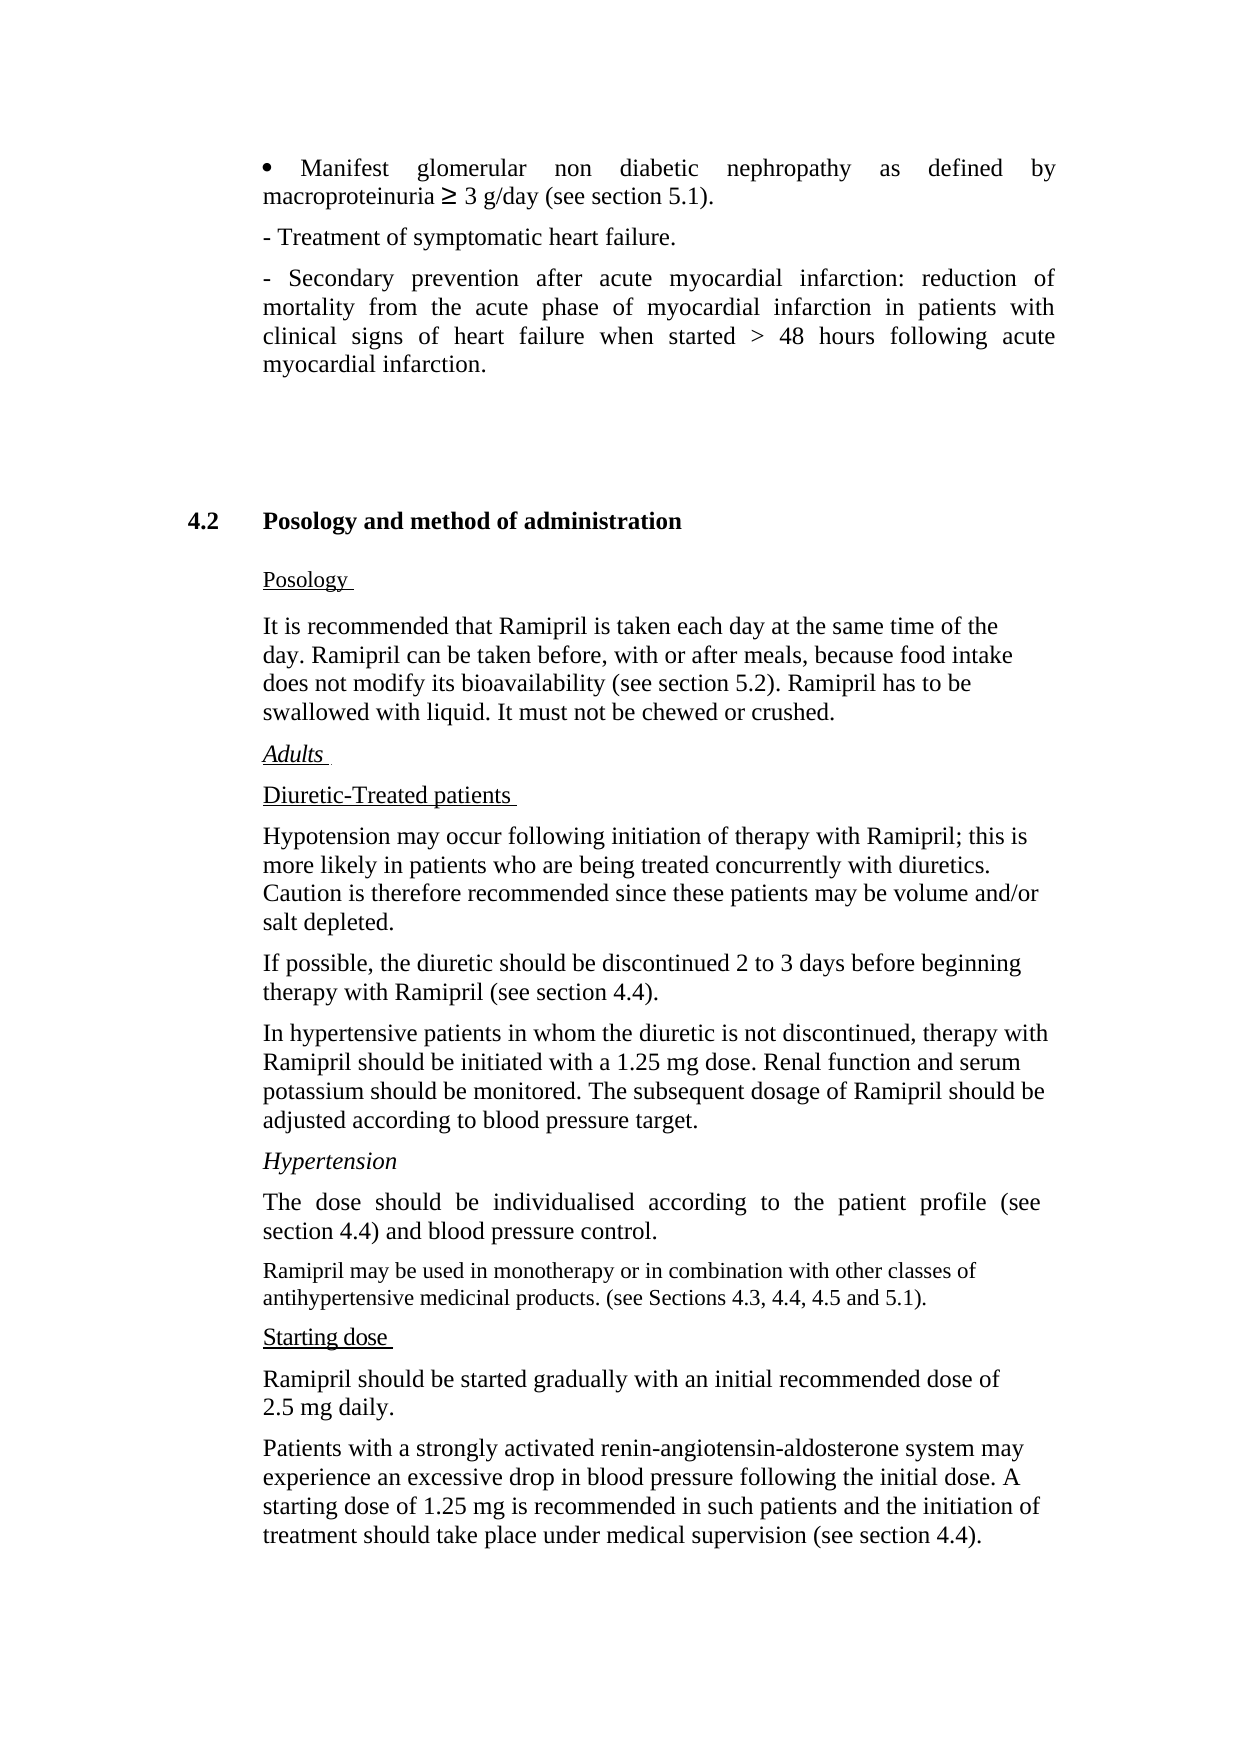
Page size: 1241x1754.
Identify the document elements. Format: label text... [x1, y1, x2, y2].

text 4.2 Posology and method of administration Posology [188, 483, 1057, 599]
text Starting dose [263, 1323, 1057, 1352]
text Adults [263, 739, 1057, 768]
text Diuretic-Treated patients [263, 781, 1057, 809]
text - Secondary prevention after acute myocardial infarction: reduction of mortality from the acute phase of myocardial infarction in patients with clinical signs of heart failure when started > 48 hours following acute myocardial infarction. [263, 264, 1057, 378]
list Manifest glomerular non diabetic nephropathy as defined by macroproteinuria ≥ 3 g/day (see section 5.1). [263, 153, 1057, 211]
text Ramipril should be started gradually with an initial recommended dose of 2.5 mg daily. [263, 1364, 1034, 1421]
text Ramipril may be used in monotherapy or in combination with other classes of antihypertensive medicinal products. (see Sections 4.3, 4.4, 4.5 and 5.1). [263, 1257, 982, 1310]
text Hypotension may occur following initiation of therapy with Ramipril; this is more likely in patients who are being treated concurrently with diuretics. Caution is therefore recommended since these patients may be volume and/or salt depleted. [263, 821, 1042, 936]
text - Treatment of symptomatic heart failure. [263, 222, 1057, 251]
text In hypertensive patients in whom the diuretic is not discontinued, therapy with Ramipril should be initiated with a 1.25 mg dose. Renal function and serum potassium should be monitored. The subsequent dosage of Ramipril should be adjusted according to blood pressure target. [263, 1019, 1049, 1134]
text If possible, the diuretic should be discontinued 2 to 3 days before beginning therapy with Ramipril (see section 4.4). [263, 948, 1027, 1006]
text The dose should be individualised according to the patient profile (see section 4.4) and blood pressure control. [263, 1188, 1042, 1245]
text Patients with a strongly activated renin-angiotensin-aldosterone system may experience an excessive drop in blood pressure following the initial dose. A starting dose of 1.25 mg is recommended in such patients and the initiation of treatment should take place under medical supervision (see section 4.4). [263, 1434, 1042, 1549]
text Hypertension [263, 1147, 1057, 1175]
text It is recommended that Ramipril is taken each day at the same time of the day. Ramipril can be taken before, with or after meals, because food intake does not modify its bioavailability (see section 5.2). Ramipril has to be swallowed with liquid. It must not be chewed or crushed. [263, 611, 1042, 726]
